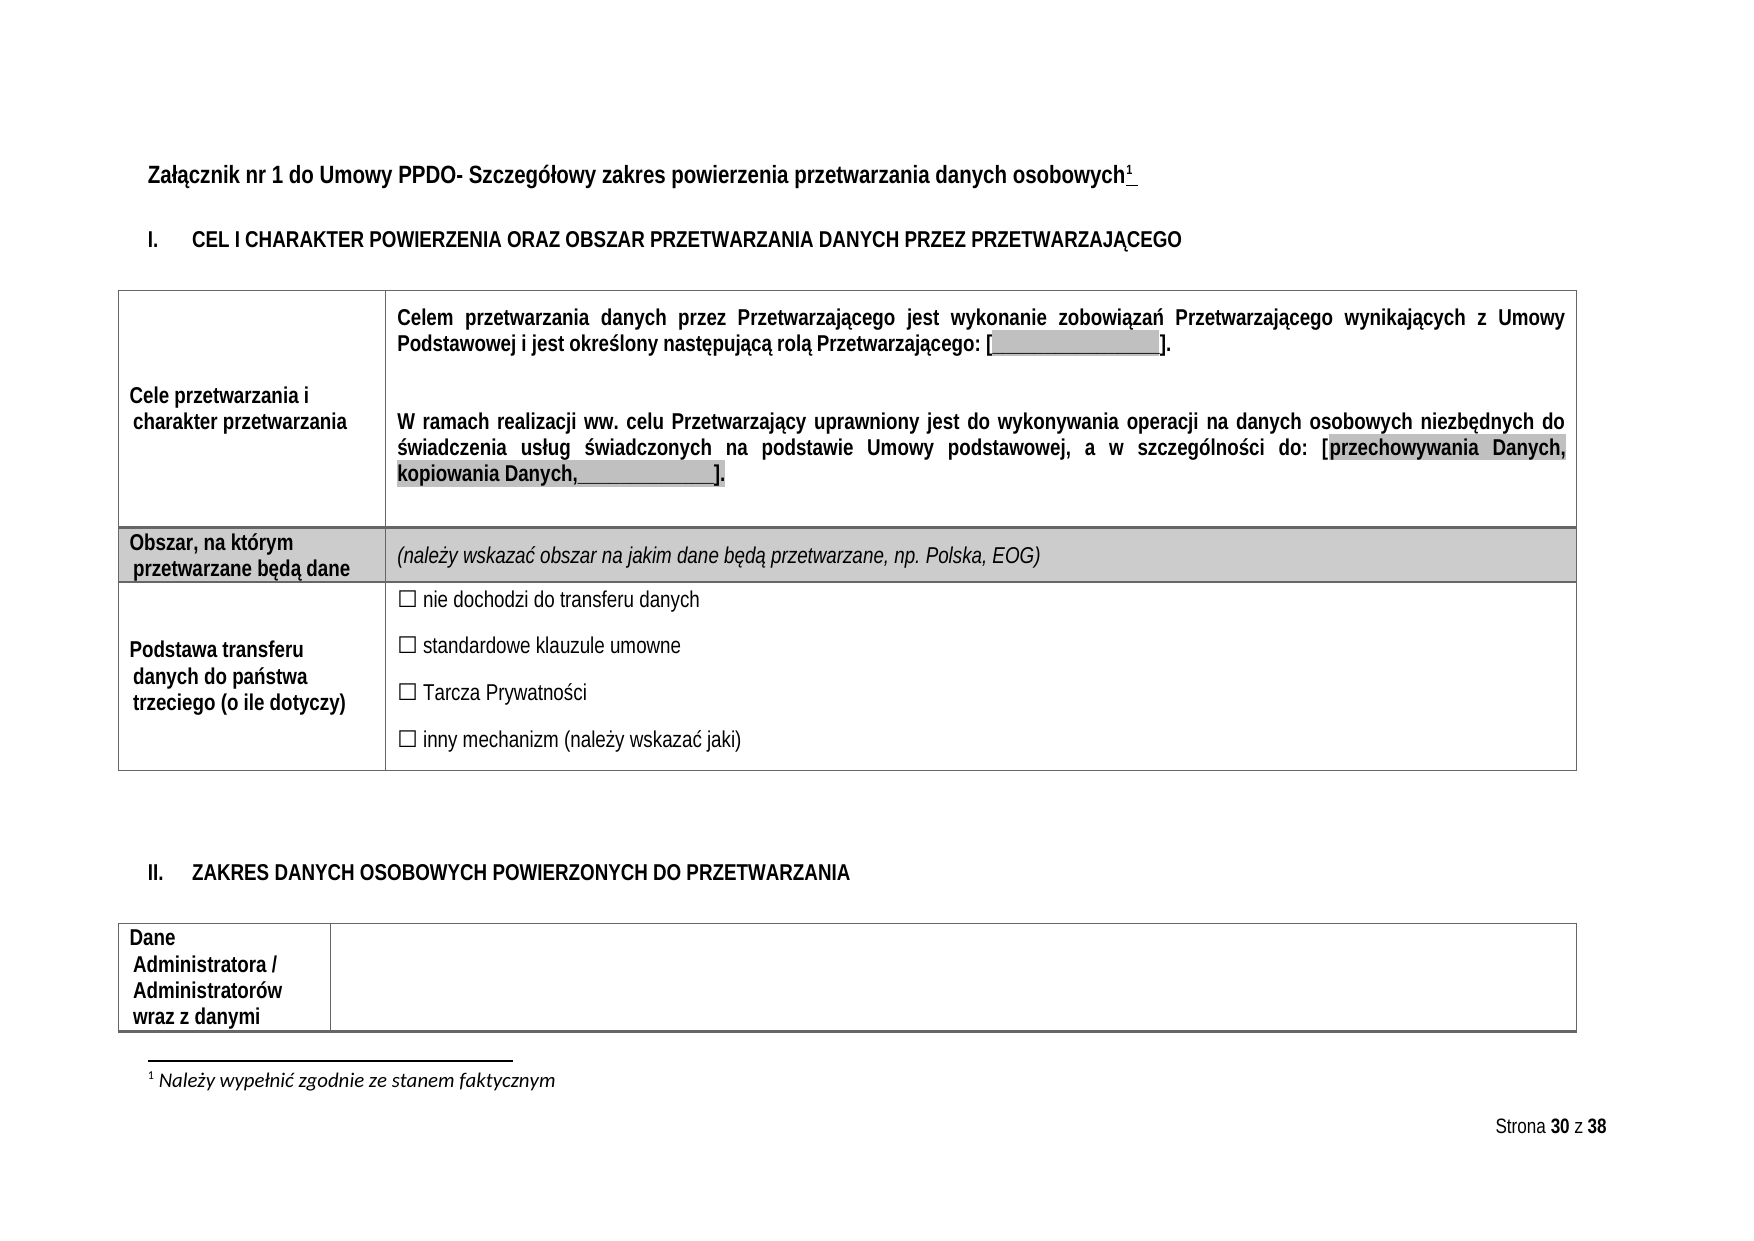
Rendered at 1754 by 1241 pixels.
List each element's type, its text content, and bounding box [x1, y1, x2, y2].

table_header [331, 924, 1576, 1030]
list ZAKRES DANYCH OSOBOWYCH POWIERZONYCH DO PRZETWARZANIA [148, 859, 1606, 886]
table_cell nie dochodzi do transferu danych standardowe klauzule umowne Tarcza Prywatności inny mechanizm (należy wskazać jaki) [386, 583, 1576, 769]
table_cell (należy wskazać obszar na jakim dane będą przetwarzane, np. Polska, EOG) [386, 529, 1576, 581]
table_cell Obszar, na którym przetwarzane będą dane [119, 529, 385, 581]
list CEL I CHARAKTER POWIERZENIA ORAZ OBSZAR PRZETWARZANIA DANYCH PRZEZ PRZETWARZAJĄCEGO [148, 226, 1606, 253]
text Załącznik nr 1 do Umowy PPDO- Szczegółowy zakres powierzenia przetwarzania danych osobowych [148, 160, 1606, 189]
table_header Cele przetwarzania i charakter przetwarzania [119, 291, 385, 526]
table_header Celem przetwarzania danych przez Przetwarzającego jest wykonanie zobowiązań Przetwarzającego wynikających z Umowy Podstawowej i jest określony następującą rolą Przetwarzającego: [________________]. W ramach realizacji ww. celu Przetwarzający uprawniony jest do wykonywania operacji na danych osobowych niezbędnych do świadczenia usług świadczonych na podstawie Umowy podstawowej, a w szczególności do: [przechowywania Danych, kopiowania Danych,_____________]. [386, 291, 1576, 526]
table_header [119, 924, 330, 1030]
table_cell Podstawa transferu danych do państwa trzeciego (o ile dotyczy) [119, 583, 385, 769]
